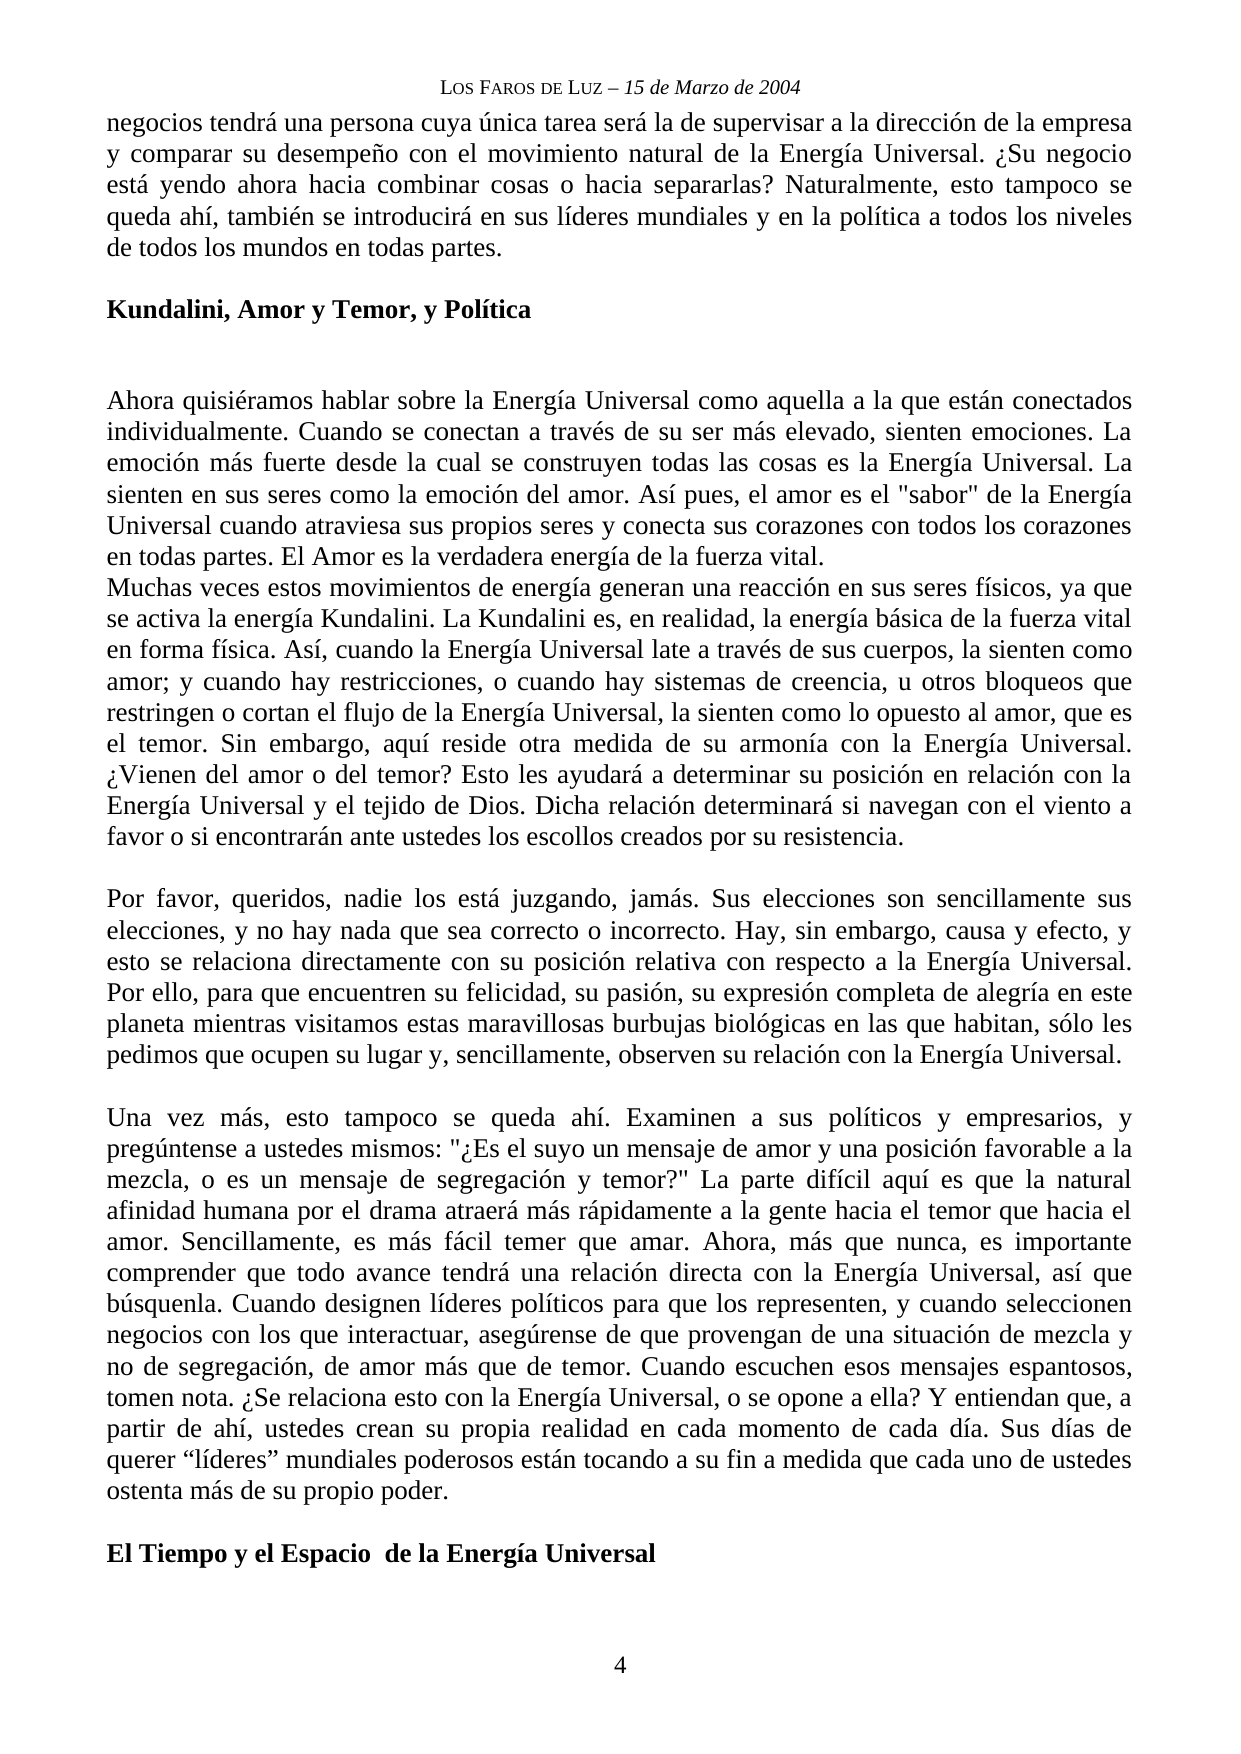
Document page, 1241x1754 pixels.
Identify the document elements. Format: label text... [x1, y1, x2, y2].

text Ahora quisiéramos hablar sobre la Energía Universal como aquella a la que están conectados individualmente. Cuando se conectan a través de su ser más elevado, sienten emociones. La emoción más fuerte desde la cual se construyen todas las cosas es la Energía Universal. La sienten en sus seres como la emoción del amor. Así pues, el amor es el "sabor" de la Energía Universal cuando atraviesa sus propios seres y conecta sus corazones con todos los corazones en todas partes. El Amor es la verdadera energía de la fuerza vital. [106, 384, 1134, 571]
text El Tiempo y el Espacio de la Energía Universal [106, 1537, 1134, 1568]
text Por favor, queridos, nadie los está juzgando, jamás. Sus elecciones son sencillamente sus elecciones, y no hay nada que sea correcto o incorrecto. Hay, sin embargo, causa y efecto, y esto se relaciona directamente con su posición relativa con respecto a la Energía Universal. Por ello, para que encuentren su felicidad, su pasión, su expresión completa de alegría en este planeta mientras visitamos estas maravillosas burbujas biológicas en las que habitan, sólo les pedimos que ocupen su lugar y, sencillamente, observen su relación con la Energía Universal. [106, 883, 1134, 1069]
text Una vez más, esto tampoco se queda ahí. Examinen a sus políticos y empresarios, y pregúntense a ustedes mismos: "¿Es el suyo un mensaje de amor y una posición favorable a la mezcla, o es un mensaje de segregación y temor?" La parte difícil aquí es que la natural afinidad humana por el drama atraerá más rápidamente a la gente hacia el temor que hacia el amor. Sencillamente, es más fácil temer que amar. Ahora, más que nunca, es importante comprender que todo avance tendrá una relación directa con la Energía Universal, así que búsquenla. Cuando designen líderes políticos para que los representen, y cuando seleccionen negocios con los que interactuar, asegúrense de que provengan de una situación de mezcla y no de segregación, de amor más que de temor. Cuando escuchen esos mensajes espantosos, tomen nota. ¿Se relaciona esto con la Energía Universal, o se opone a ella? Y entiendan que, a partir de ahí, ustedes crean su propia realidad en cada momento de cada día. Sus días de querer “líderes” mundiales poderosos están tocando a su fin a medida que cada uno de ustedes ostenta más de su propio poder. [106, 1101, 1134, 1506]
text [106, 106, 1134, 262]
text Muchas veces estos movimientos de energía generan una reacción en sus seres físicos, ya que se activa la energía Kundalini. La Kundalini es, en realidad, la energía básica de la fuerza vital en forma física. Así, cuando la Energía Universal late a través de sus cuerpos, la sienten como amor; y cuando hay restricciones, o cuando hay sistemas de creencia, u otros bloqueos que restringen o cortan el flujo de la Energía Universal, la sienten como lo opuesto al amor, que es el temor. Sin embargo, aquí reside otra medida de su armonía con la Energía Universal. ¿Vienen del amor o del temor? Esto les ayudará a determinar su posición en relación con la Energía Universal y el tejido de Dios. Dicha relación determinará si navegan con el viento a favor o si encontrarán ante ustedes los escollos creados por su resistencia. [106, 571, 1134, 851]
text Kundalini, Amor y Temor, y Política [106, 293, 1134, 384]
